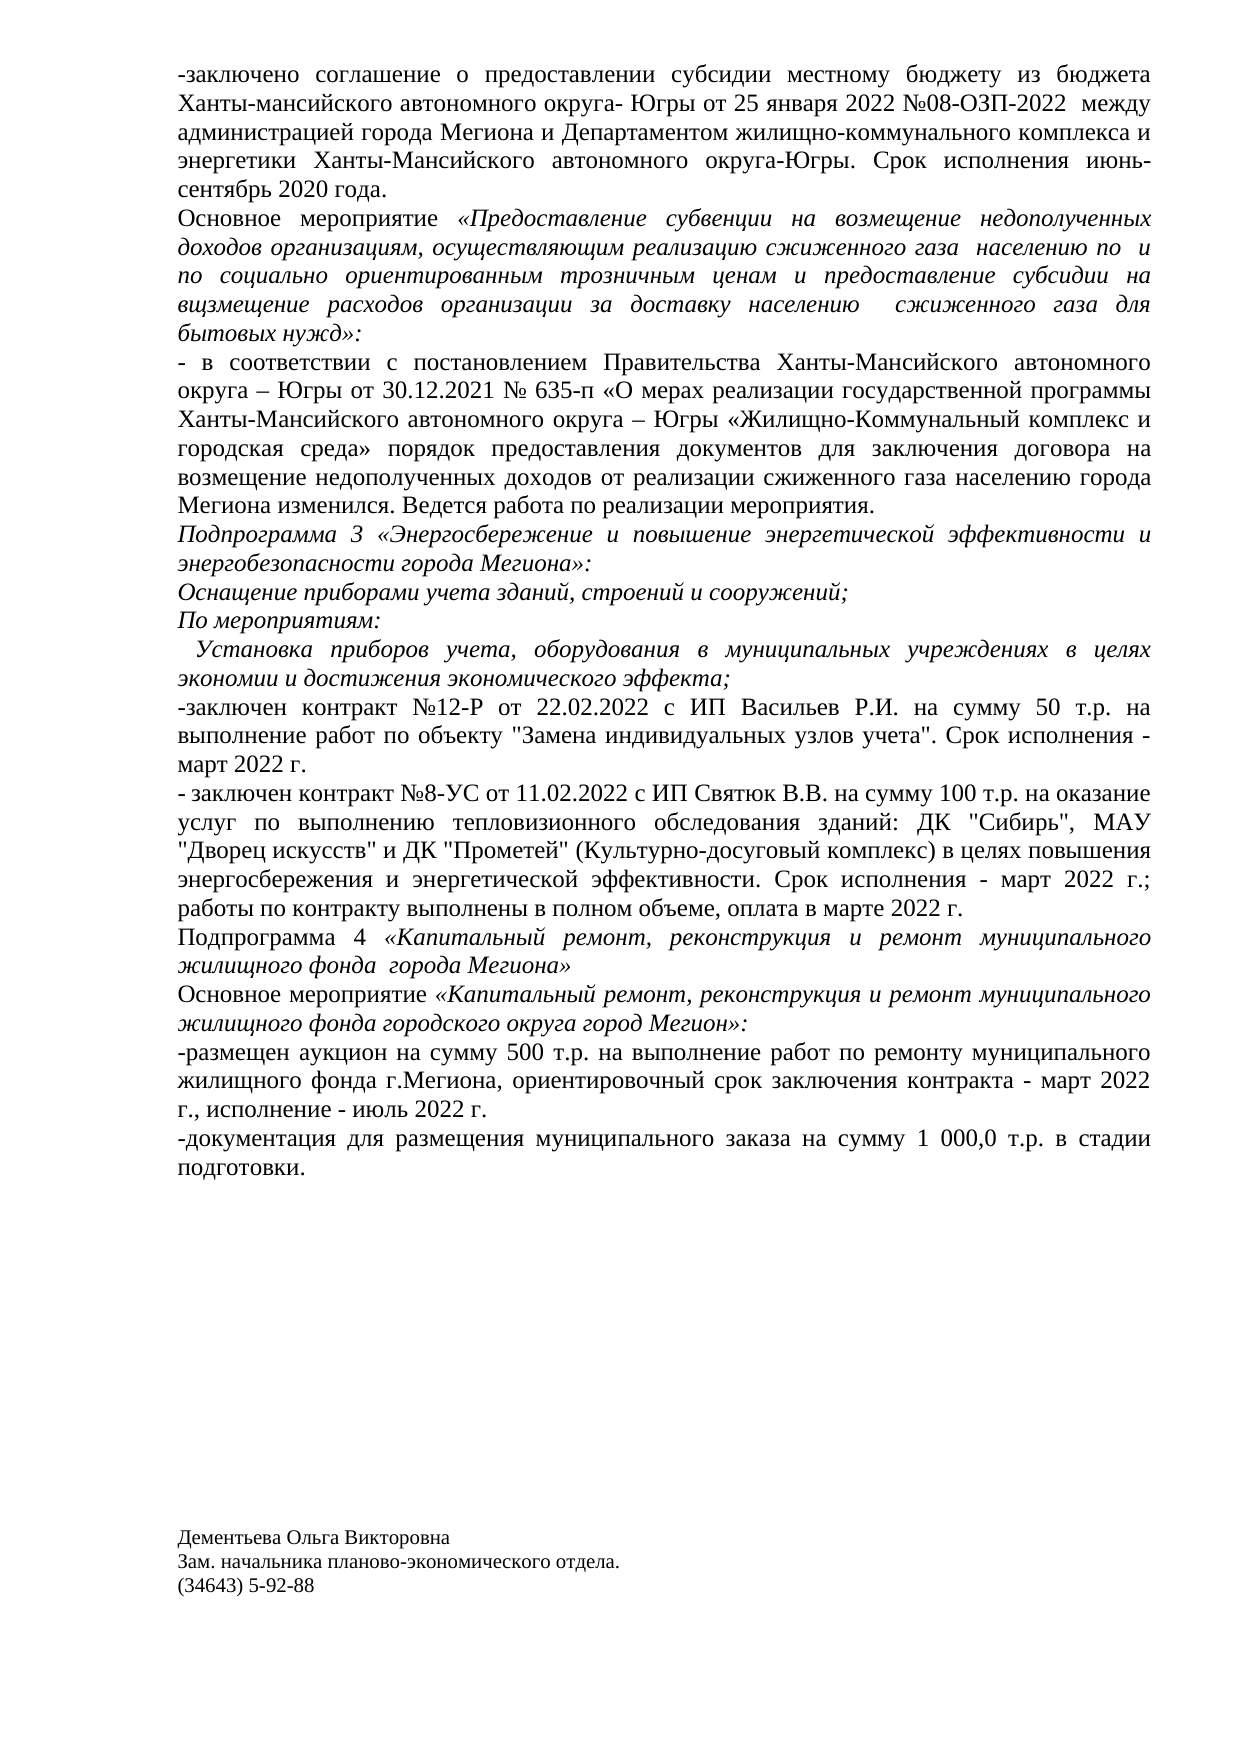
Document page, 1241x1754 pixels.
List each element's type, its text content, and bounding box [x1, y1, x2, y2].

text Оснащение приборами учета зданий, строений и сооружений; [177, 577, 1152, 605]
text -документация для размещения муниципального заказа на сумму 1 000,0 т.р. в стадии подготовки. [177, 1123, 1152, 1180]
text Подпрограмма 3 «Энергосбережение и повышение энергетической эффективности и энергобезопасности города Мегиона»: [177, 519, 1152, 577]
text По мероприятиям: [177, 605, 1152, 634]
text Зам. начальника планово-экономического отдела. [177, 1549, 1152, 1573]
text Установка приборов учета, оборудования в муниципальных учреждениях в целях экономии и достижения экономического эффекта; [177, 634, 1152, 692]
text Основное мероприятие «Предоставление субвенции на возмещение недополученных доходов организациям, осуществляющим реализацию сжиженного газа населению по и по социально ориентированным трозничным ценам и предоставление субсидии на вщзмещение расходов организации за доставку населению сжиженного газа для бытовых нужд»: [177, 203, 1152, 347]
text -заключено соглашение о предоставлении субсидии местному бюджету из бюджета Ханты-мансийского автономного округа- Югры от 25 января 2022 №08-ОЗП-2022 между администрацией города Мегиона и Департаментом жилищно-коммунального комплекса и энергетики Ханты-Мансийского автономного округа-Югры. Срок исполнения июнь-сентябрь 2020 года. [177, 59, 1152, 203]
text Дементьева Ольга Викторовна [177, 1525, 1152, 1549]
text - заключен контракт №8-УС от 11.02.2022 с ИП Святюк В.В. на сумму 100 т.р. на оказание услуг по выполнению тепловизионного обследования зданий: ДК "Сибирь", МАУ "Дворец искусств" и ДК "Прометей" (Культурно-досуговый комплекс) в целях повышения энергосбережения и энергетической эффективности. Срок исполнения - март 2022 г.; работы по контракту выполнены в полном объеме, оплата в марте 2022 г. [177, 778, 1152, 922]
text -заключен контракт №12-Р от 22.02.2022 с ИП Васильев Р.И. на сумму 50 т.р. на выполнение работ по объекту "Замена индивидуальных узлов учета". Срок исполнения - март 2022 г. [177, 692, 1152, 778]
text Подпрограмма 4 «Капитальный ремонт, реконструкция и ремонт муниципального жилищного фонда города Мегиона» [177, 922, 1152, 979]
text - в соответствии с постановлением Правительства Ханты-Мансийского автономного округа – Югры от 30.12.2021 № 635-п «О мерах реализации государственной программы Ханты-Мансийского автономного округа – Югры «Жилищно-Коммунальный комплекс и городская среда» порядок предоставления документов для заключения договора на возмещение недополученных доходов от реализации сжиженного газа населению города Мегиона изменился. Ведется работа по реализации мероприятия. [177, 347, 1152, 519]
text -размещен аукцион на сумму 500 т.р. на выполнение работ по ремонту муниципального жилищного фонда г.Мегиона, ориентировочный срок заключения контракта - март 2022 г., исполнение - июль 2022 г. [177, 1037, 1152, 1123]
text Основное мероприятие «Капитальный ремонт, реконструкция и ремонт муниципального жилищного фонда городского округа город Мегион»: [177, 979, 1152, 1037]
text (34643) 5-92-88 [177, 1573, 1152, 1597]
